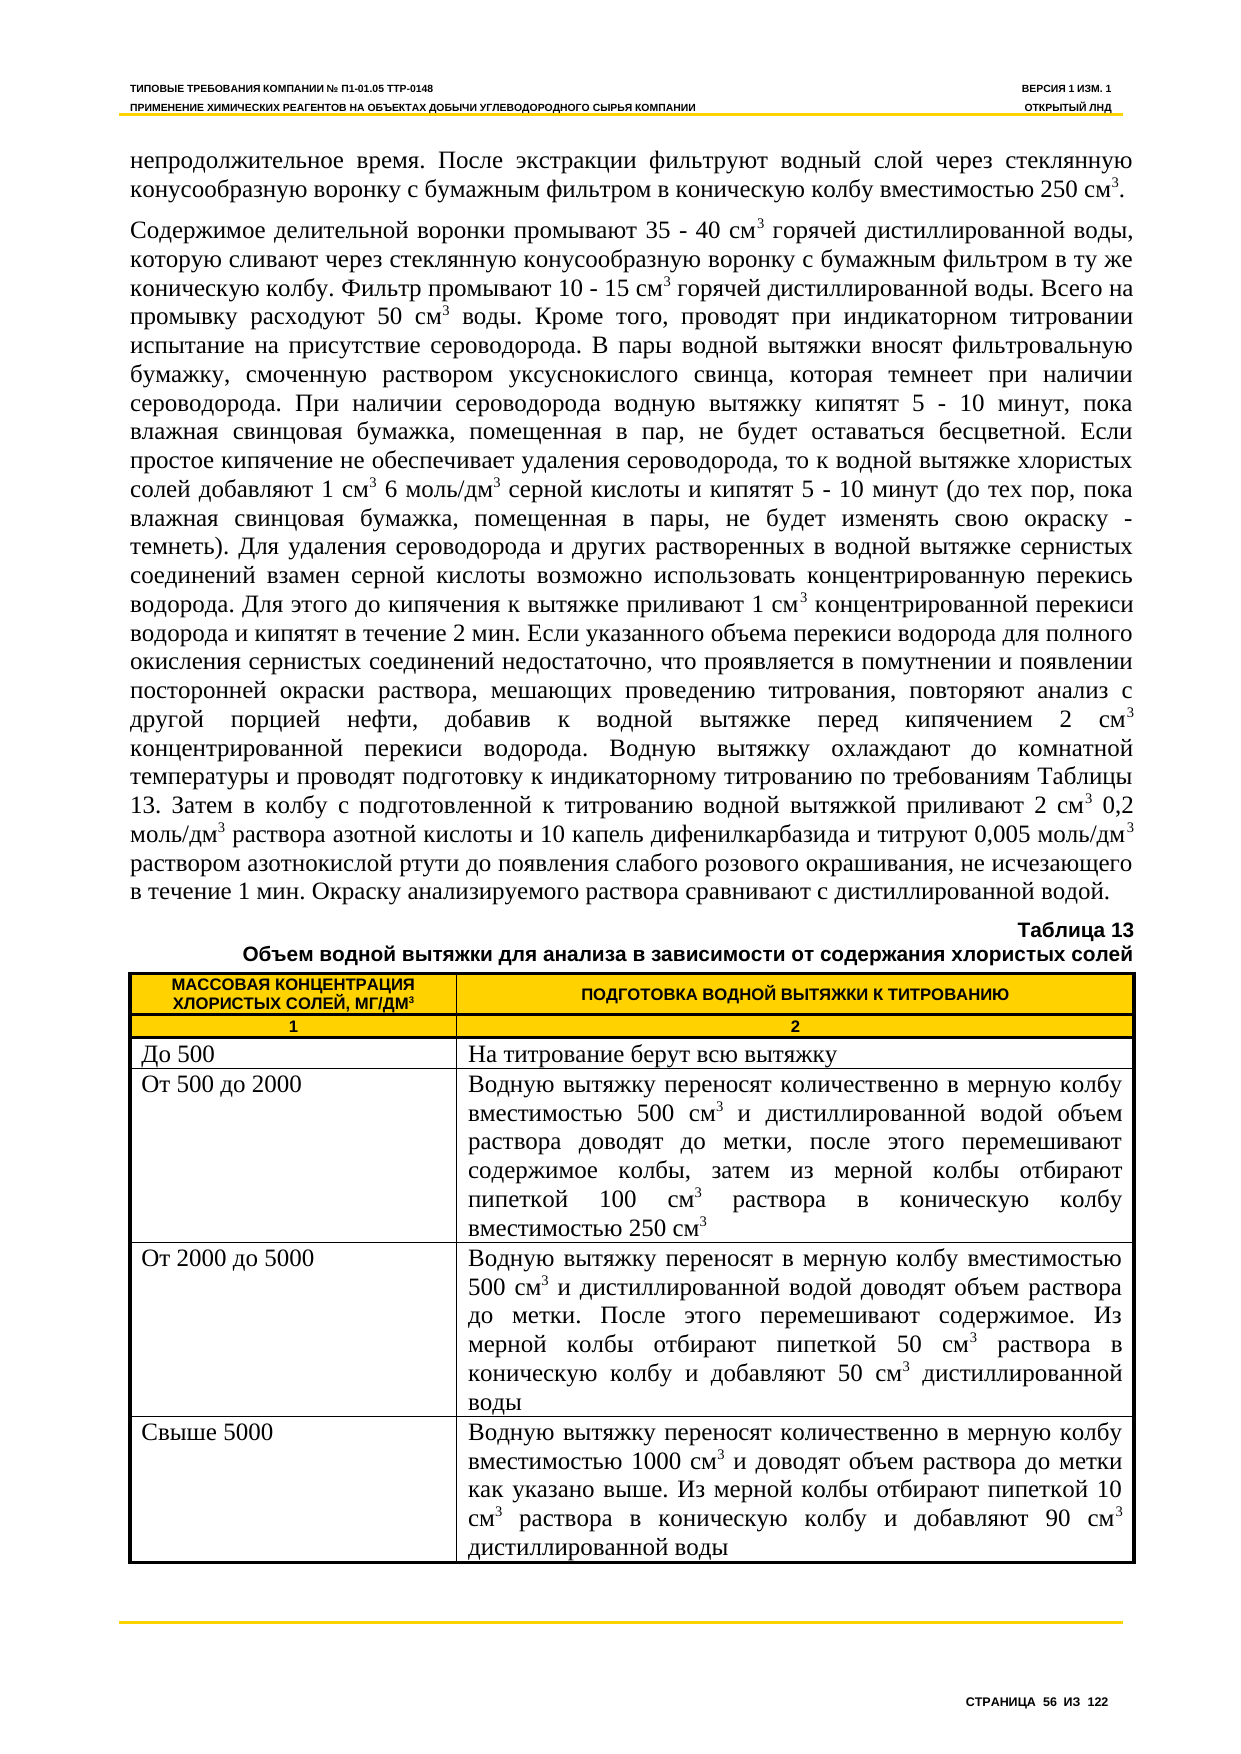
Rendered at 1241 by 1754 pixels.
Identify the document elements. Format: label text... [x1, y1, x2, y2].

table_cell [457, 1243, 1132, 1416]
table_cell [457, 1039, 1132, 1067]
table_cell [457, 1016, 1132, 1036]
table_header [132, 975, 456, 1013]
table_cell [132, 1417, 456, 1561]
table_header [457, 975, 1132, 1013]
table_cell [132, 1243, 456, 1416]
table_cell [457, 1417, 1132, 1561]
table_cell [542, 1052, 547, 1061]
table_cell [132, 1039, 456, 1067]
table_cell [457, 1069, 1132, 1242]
text Содержимое делительной воронки промывают 35 - 40 см3 горячей дистиллированной воды, которую сливают через стеклянную конусообразную воронку с бумажным фильтром в ту же коническую колбу. Фильтр промывают 10 - 15 см3 горячей дистиллированной воды. Всего на промывку расходуют 50 см3 воды. Кроме того, проводят при индикаторном титровании испытание на присутствие сероводорода. В пары водной вытяжки вносят фильтровальную бумажку, смоченную раствором уксуснокислого свинца, которая темнеет при наличии сероводорода. При наличии сероводорода водную вытяжку кипятят 5 - 10 минут, пока влажная свинцовая бумажка, помещенная в пар, не будет оставаться бесцветной. Если простое кипячение не обеспечивает удаления сероводорода, то к водной вытяжке хлористых солей добавляют 1 см3 6 моль/дм3 серной кислоты и кипятят 5 - 10 минут (до тех пор, пока влажная свинцовая бумажка, помещенная в пары, не будет изменять свою окраску - темнеть). Для удаления сероводорода и других растворенных в водной вытяжке сернистых соединений взамен серной кислоты возможно использовать концентрированную перекись водорода. Для этого до кипячения к вытяжке приливают 1 см3 концентрированной перекиси водорода и кипятят в течение 2 мин. Если указанного объема перекиси водорода для полного окисления сернистых соединений недостаточно, что проявляется в помутнении и появлении посторонней окраски раствора, мешающих проведению титрования, повторяют анализ с другой порцией нефти, добавив к водной вытяжке перед кипячением 2 см3 концентрированной перекиси водорода. Водную вытяжку охлаждают до комнатной температуры и проводят подготовку к индикаторному титрованию по требованиям Таблицы 13. Затем в колбу с подготовленной к титрованию водной вытяжкой приливают 2 см3 0,2 моль/дм3 раствора азотной кислоты и 10 капель дифенилкарбазида и титруют 0,005 моль/дм3 раствором азотнокислой ртути до появления слабого розового окрашивания, не исчезающего в течение 1 мин. Окраску анализируемого раствора сравнивают с дистиллированной водой. [130, 215, 1134, 905]
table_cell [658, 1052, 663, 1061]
text Таблица 13 [130, 918, 1134, 942]
text Объем водной вытяжки для анализа в зависимости от содержания хлористых солей [130, 942, 1134, 966]
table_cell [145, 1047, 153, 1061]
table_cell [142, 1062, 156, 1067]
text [130, 145, 1134, 203]
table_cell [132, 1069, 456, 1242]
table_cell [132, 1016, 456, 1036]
